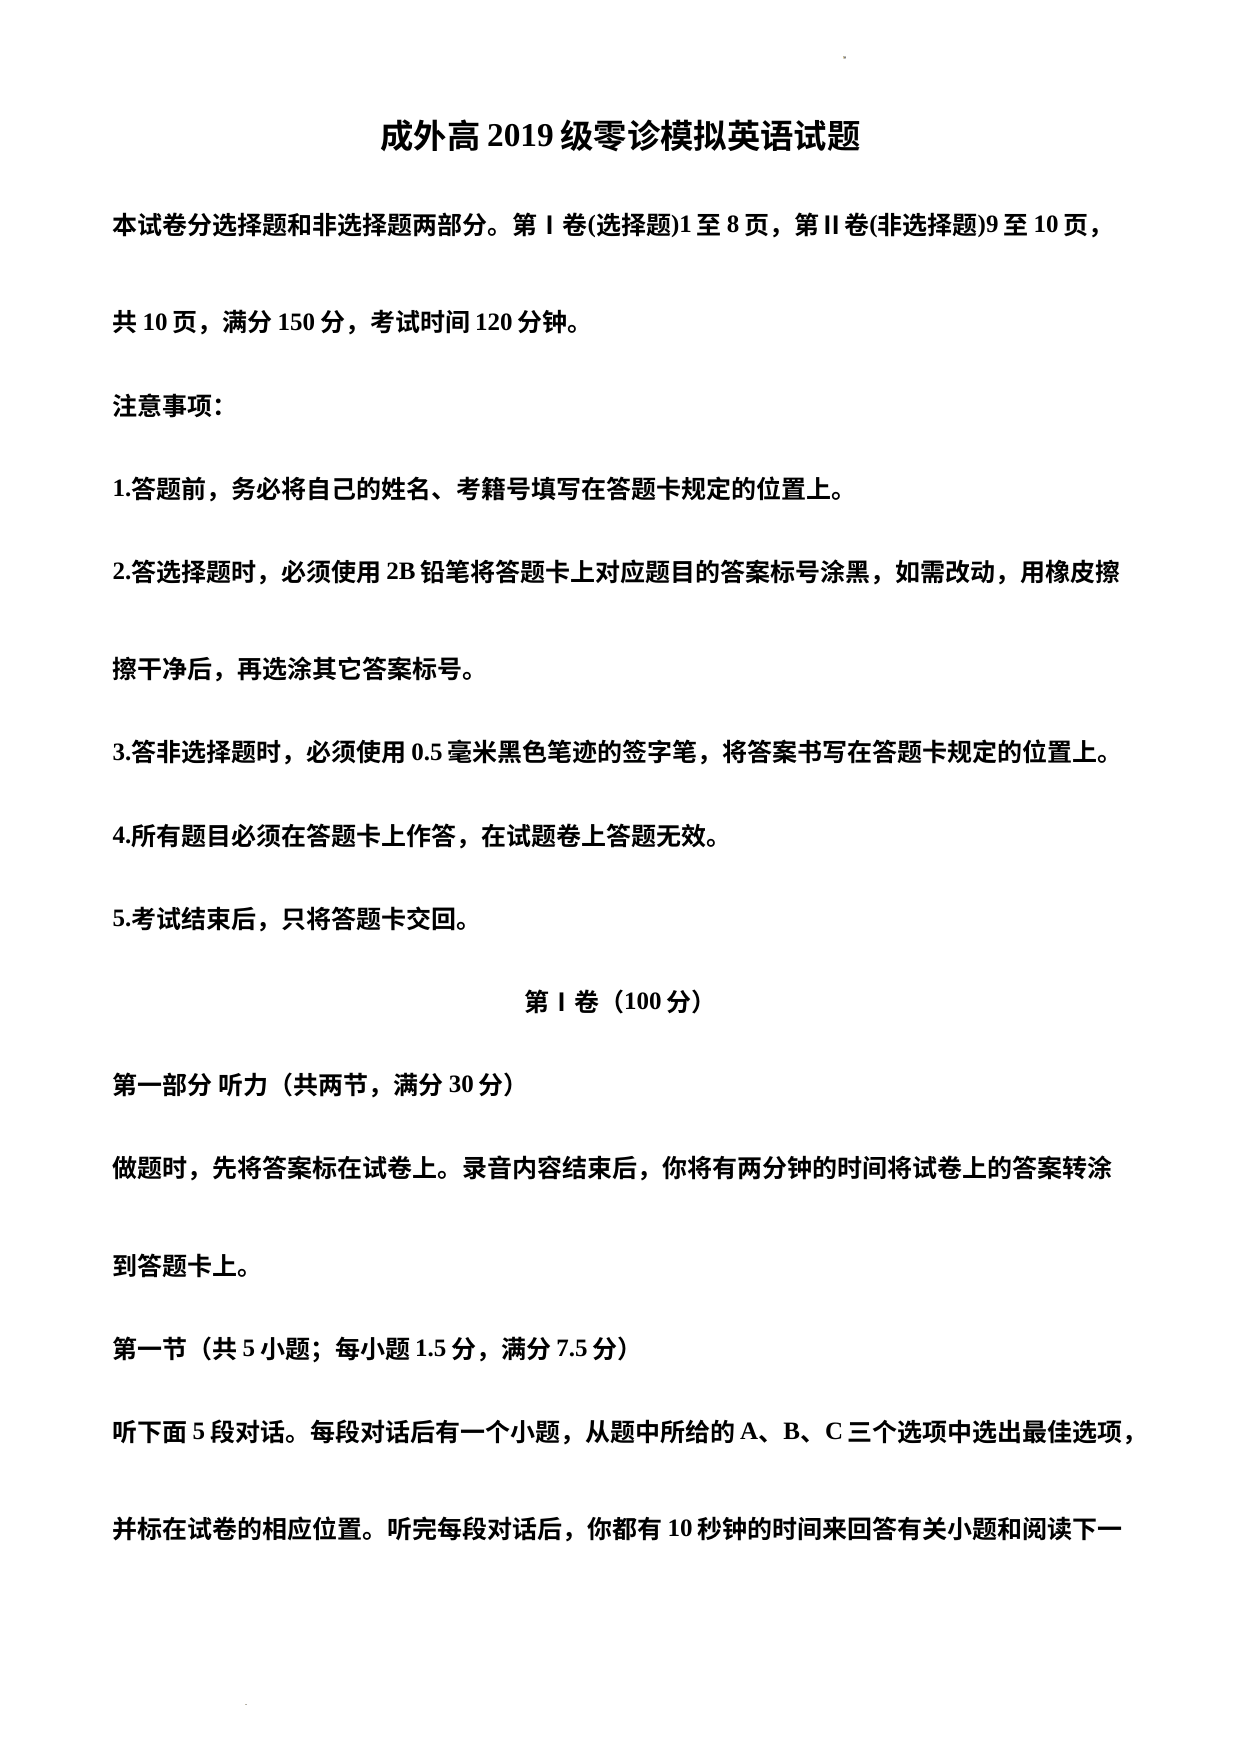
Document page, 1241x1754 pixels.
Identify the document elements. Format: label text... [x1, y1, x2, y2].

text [112, 1398, 1128, 1560]
text 第一节（共5小题；每小题1.5分，满分7.5分） [112, 1315, 1128, 1380]
text 2.答选择题时，必须使用2B铅笔将答题卡上对应题目的答案标号涂黑，如需改动，用橡皮擦擦干净后，再选涂其它答案标号。 [112, 538, 1128, 700]
text 3.答非选择题时，必须使用0.5毫米黑色笔迹的签字笔，将答案书写在答题卡规定的位置上。 [112, 718, 1128, 783]
text 5.考试结束后，只将答题卡交回。 [112, 885, 1128, 950]
text 1.答题前，务必将自己的姓名、考籍号填写在答题卡规定的位置上。 [112, 455, 1128, 520]
text 做题时，先将答案标在试卷上。录音内容结束后，你将有两分钟的时间将试卷上的答案转涂到答题卡上。 [112, 1134, 1128, 1297]
text 本试卷分选择题和非选择题两部分。第Ⅰ卷(选择题)1至8页，第Ⅱ卷(非选择题)9至10页，共10页，满分150分，考试时间120分钟。 [112, 191, 1128, 353]
text 4.所有题目必须在答题卡上作答，在试题卷上答题无效。 [112, 802, 1128, 867]
text 第Ⅰ卷（100分） [112, 968, 1128, 1033]
text 第一部分 听力（共两节，满分30分） [112, 1051, 1128, 1116]
text 注意事项： [112, 372, 1128, 437]
text 成外高2019级零诊模拟英语试题 [112, 102, 1128, 167]
